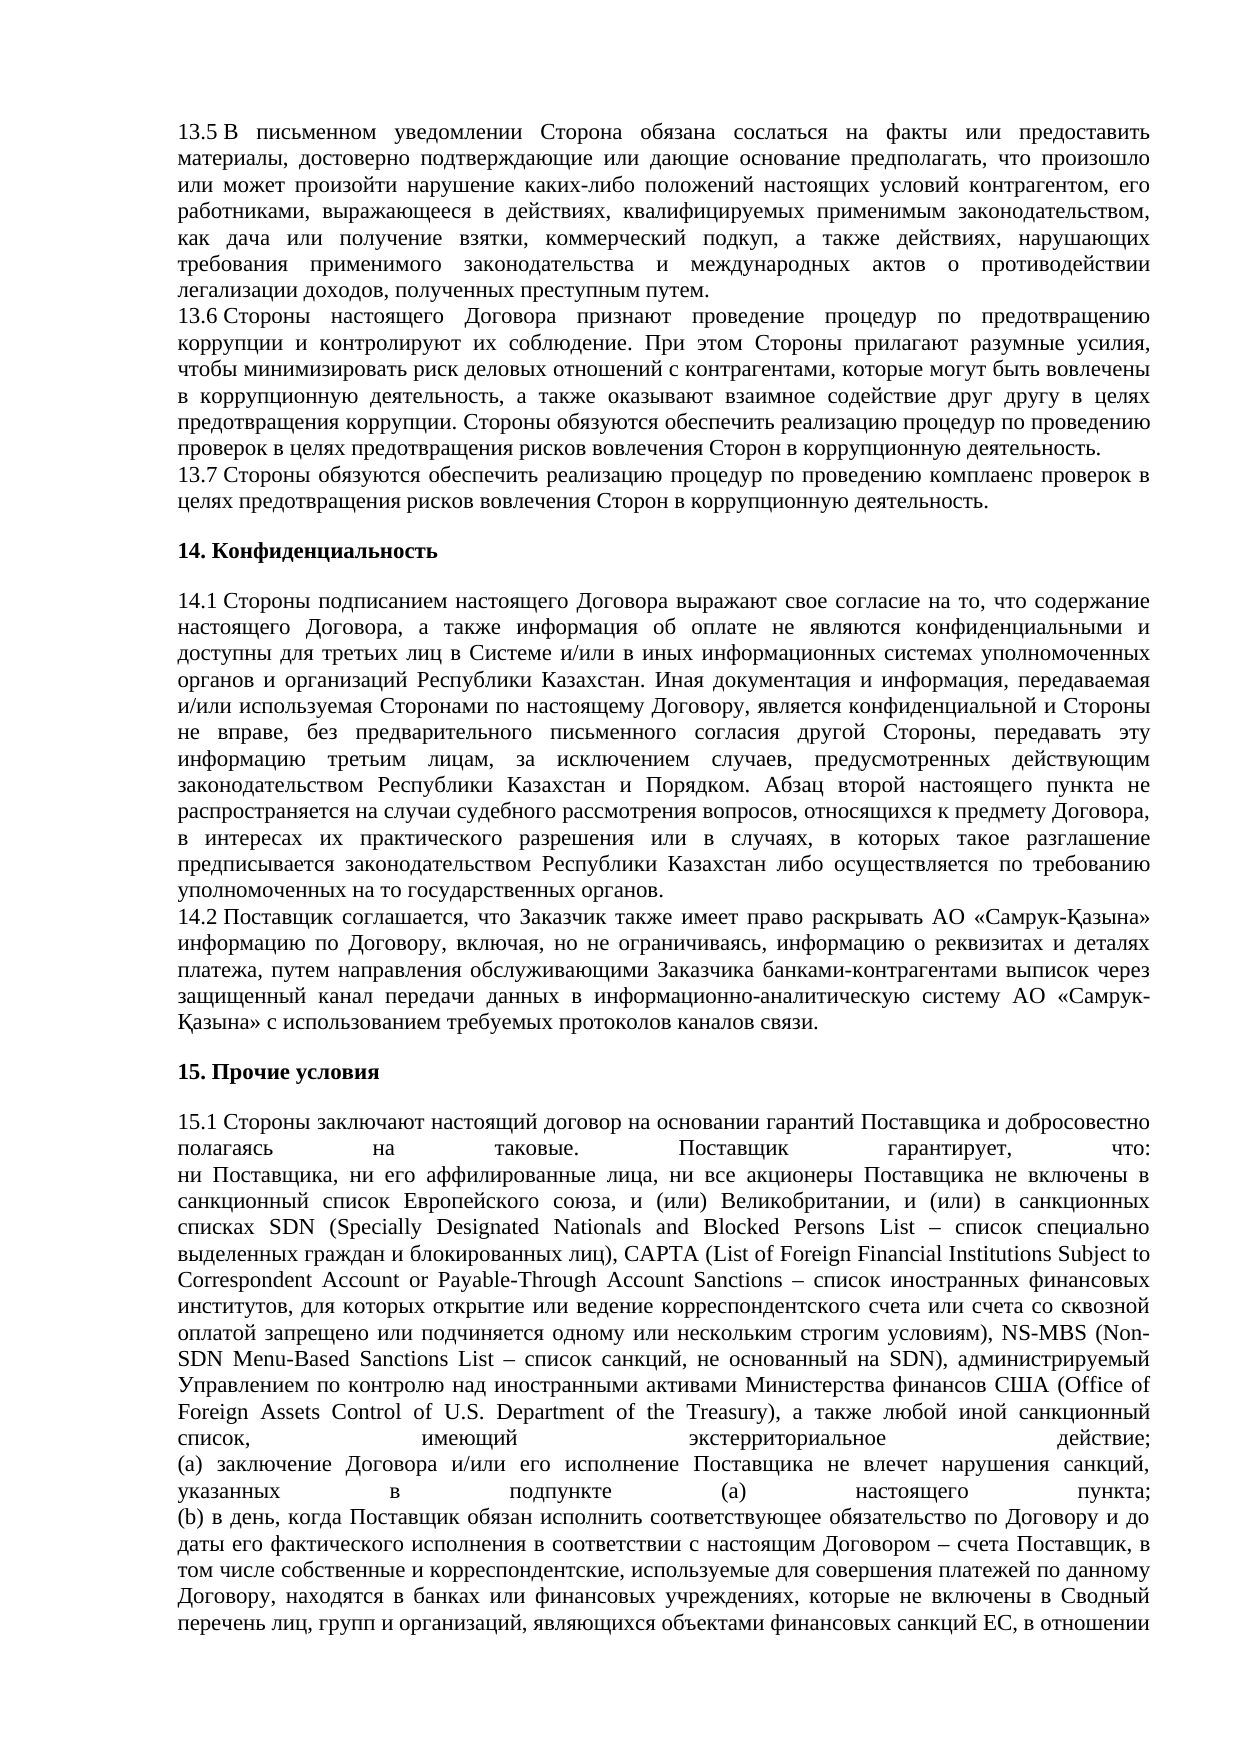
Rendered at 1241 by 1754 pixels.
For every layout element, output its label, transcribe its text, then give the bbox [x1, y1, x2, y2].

text 15. Прочие условия [177, 1058, 1152, 1084]
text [177, 1108, 1152, 1635]
text 14. Конфиденциальность [177, 537, 1152, 563]
text 13.6 Стороны настоящего Договора признают проведение процедур по предотвращению коррупции и контролируют их соблюдение. При этом Стороны прилагают разумные усилия, чтобы минимизировать риск деловых отношений с контрагентами, которые могут быть вовлечены в коррупционную деятельность, а также оказывают взаимное содействие друг другу в целях предотвращения коррупции. Стороны обязуются обеспечить реализацию процедур по проведению проверок в целях предотвращения рисков вовлечения Сторон в коррупционную деятельность. [177, 303, 1152, 461]
text 14.1 Стороны подписанием настоящего Договора выражают свое согласие на то, что содержание настоящего Договора, а также информация об оплате не являются конфиденциальными и доступны для третьих лиц в Системе и/или в иных информационных системах уполномоченных органов и организаций Республики Казахстан. Иная документация и информация, передаваемая и/или используемая Сторонами по настоящему Договору, является конфиденциальной и Стороны не вправе, без предварительного письменного согласия другой Стороны, передавать эту информацию третьим лицам, за исключением случаев, предусмотренных действующим законодательством Республики Казахстан и Порядком. Абзац второй настоящего пункта не распространяется на случаи судебного рассмотрения вопросов, относящихся к предмету Договора, в интересах их практического разрешения или в случаях, в которых такое разглашение предписывается законодательством Республики Казахстан либо осуществляется по требованию уполномоченных на то государственных органов. [177, 587, 1152, 903]
text 13.5 В письменном уведомлении Сторона обязана сослаться на факты или предоставить материалы, достоверно подтверждающие или дающие основание предполагать, что произошло или может произойти нарушение каких-либо положений настоящих условий контрагентом, его работниками, выражающееся в действиях, квалифицируемых применимым законодательством, как дача или получение взятки, коммерческий подкуп, а также действиях, нарушающих требования применимого законодательства и международных актов о противодействии легализации доходов, полученных преступным путем. [177, 118, 1152, 303]
text 14.2 Поставщик соглашается, что Заказчик также имеет право раскрывать АО «Самрук-Қазына» информацию по Договору, включая, но не ограничиваясь, информацию о реквизитах и деталях платежа, путем направления обслуживающими Заказчика банками-контрагентами выписок через защищенный канал передачи данных в информационно-аналитическую систему АО «Самрук-Қазына» с использованием требуемых протоколов каналов связи. [177, 903, 1152, 1035]
text 13.7 Стороны обязуются обеспечить реализацию процедур по проведению комплаенс проверок в целях предотвращения рисков вовлечения Сторон в коррупционную деятельность. [177, 461, 1152, 513]
